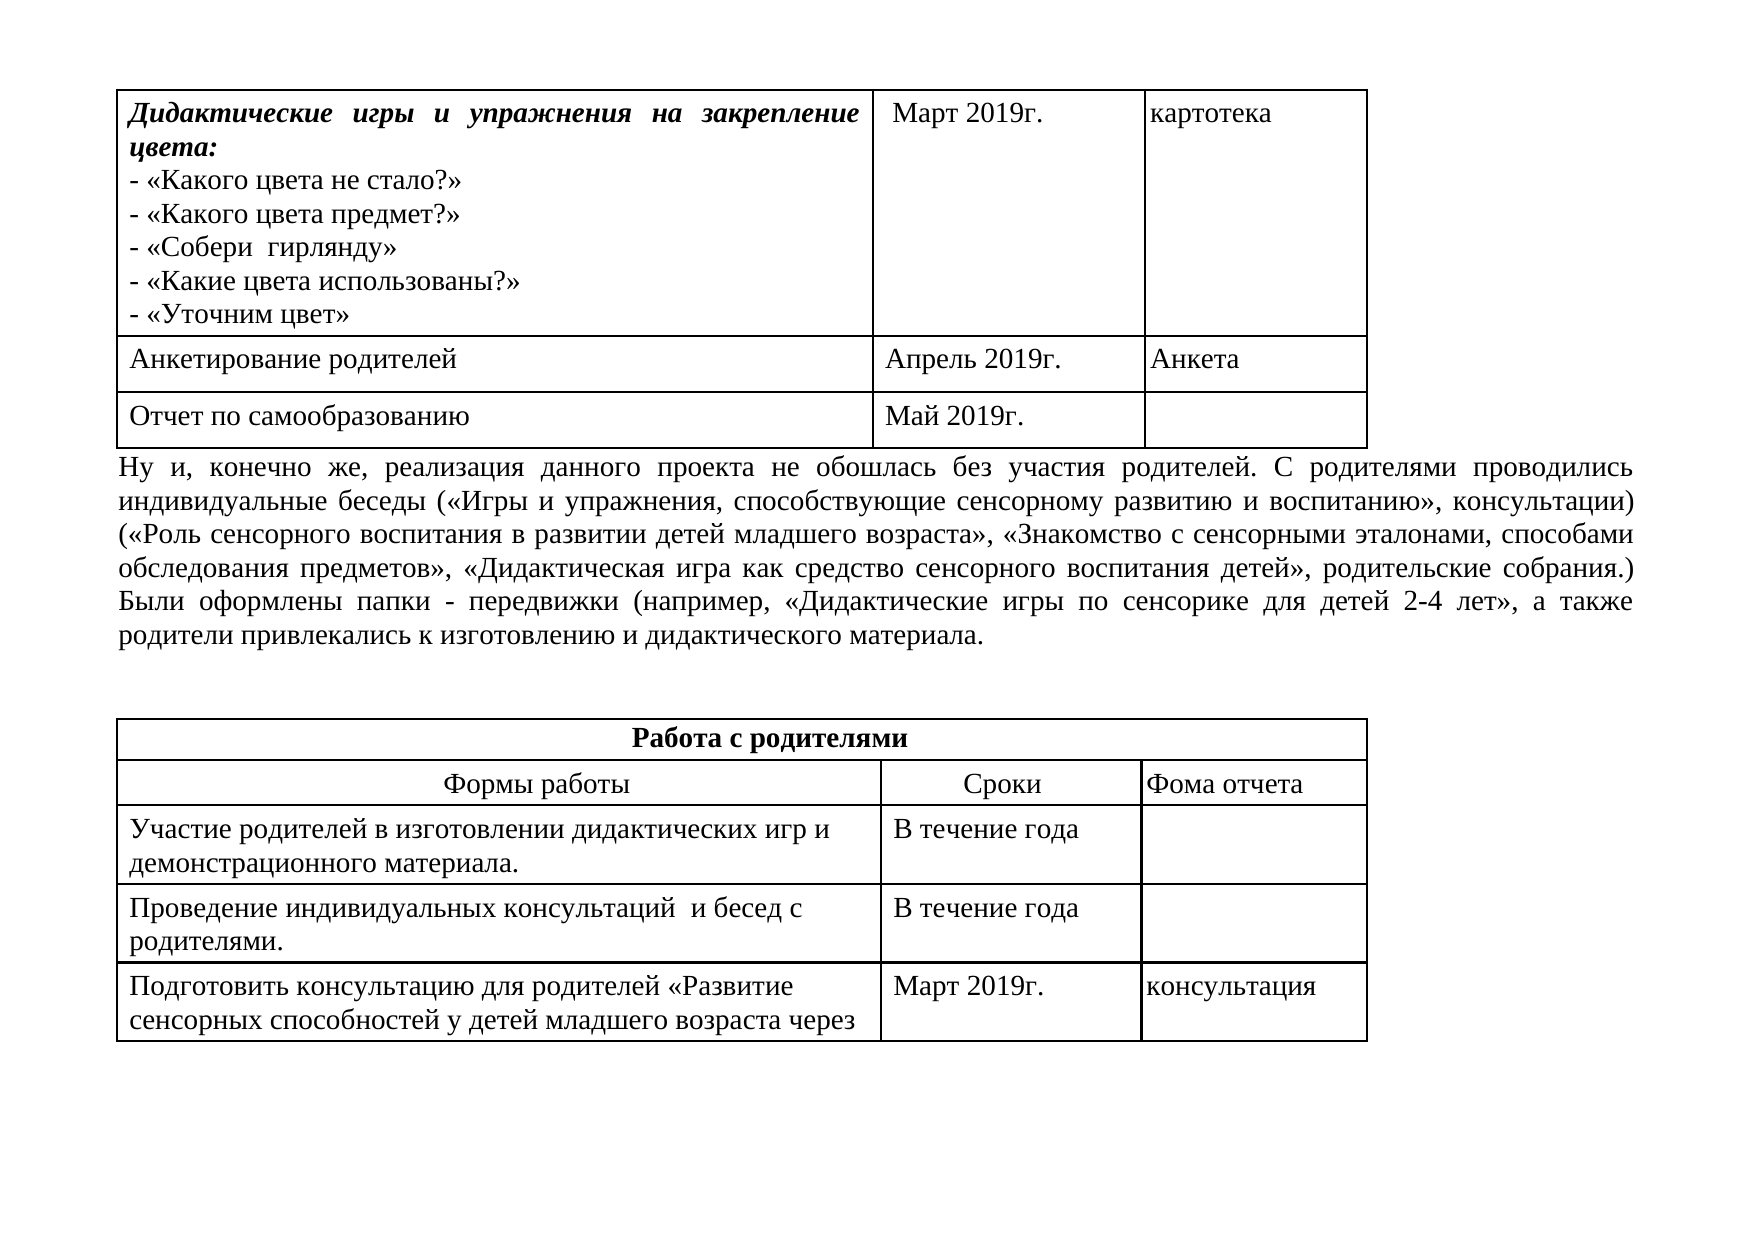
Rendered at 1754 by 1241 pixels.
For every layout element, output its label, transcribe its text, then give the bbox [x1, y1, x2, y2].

table_cell Отчет по самообразованию [118, 393, 872, 447]
table_cell [1143, 885, 1366, 961]
table_cell Фома отчета [1143, 761, 1366, 804]
table_cell Сроки [882, 761, 1140, 804]
table_cell [1146, 393, 1366, 447]
table_cell Формы работы [118, 761, 880, 804]
table_cell Март 2019г. [882, 964, 1140, 1040]
table_cell консультация [1143, 964, 1366, 1040]
table_header Работа с родителями [118, 720, 1366, 759]
table_cell В течение года [882, 885, 1140, 961]
table_cell В течение года [882, 806, 1140, 883]
table_cell Участие родителей в изготовлении дидактических игр и демонстрационного материала. [118, 806, 880, 883]
table_cell Май 2019г. [874, 393, 1144, 447]
table_cell Проведение индивидуальных консультаций и бесед с родителями. [118, 885, 880, 961]
text Ну и, конечно же, реализация данного проекта не обошлась без участия родителей. С родителями проводились индивидуальные беседы («Игры и упражнения, способствующие сенсорному развитию и воспитанию», консультации) («Роль сенсорного воспитания в развитии детей младшего возраста», «Знакомство с сенсорными эталонами, способами обследования предметов», «Дидактическая игра как средство сенсорного воспитания детей», родительские собрания.) Были оформлены папки - передвижки (например, «Дидактические игры по сенсорике для детей 2-4 лет», а также родители привлекались к изготовлению и дидактического материала. [118, 449, 1636, 651]
table_cell [1143, 806, 1366, 883]
table_cell картотека [1146, 91, 1366, 335]
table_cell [118, 964, 880, 1040]
table_cell Апрель 2019г. [874, 337, 1144, 391]
table_cell Анкетирование родителей [118, 337, 872, 391]
table_cell Дидактические игры и упражнения на закрепление цвета: - «Какого цвета не стало?» - «Какого цвета предмет?» - «Собери гирлянду» - «Какие цвета использованы?» - «Уточним цвет» [118, 91, 872, 335]
table_cell Анкета [1146, 337, 1366, 391]
table_cell Март 2019г. [874, 91, 1144, 335]
